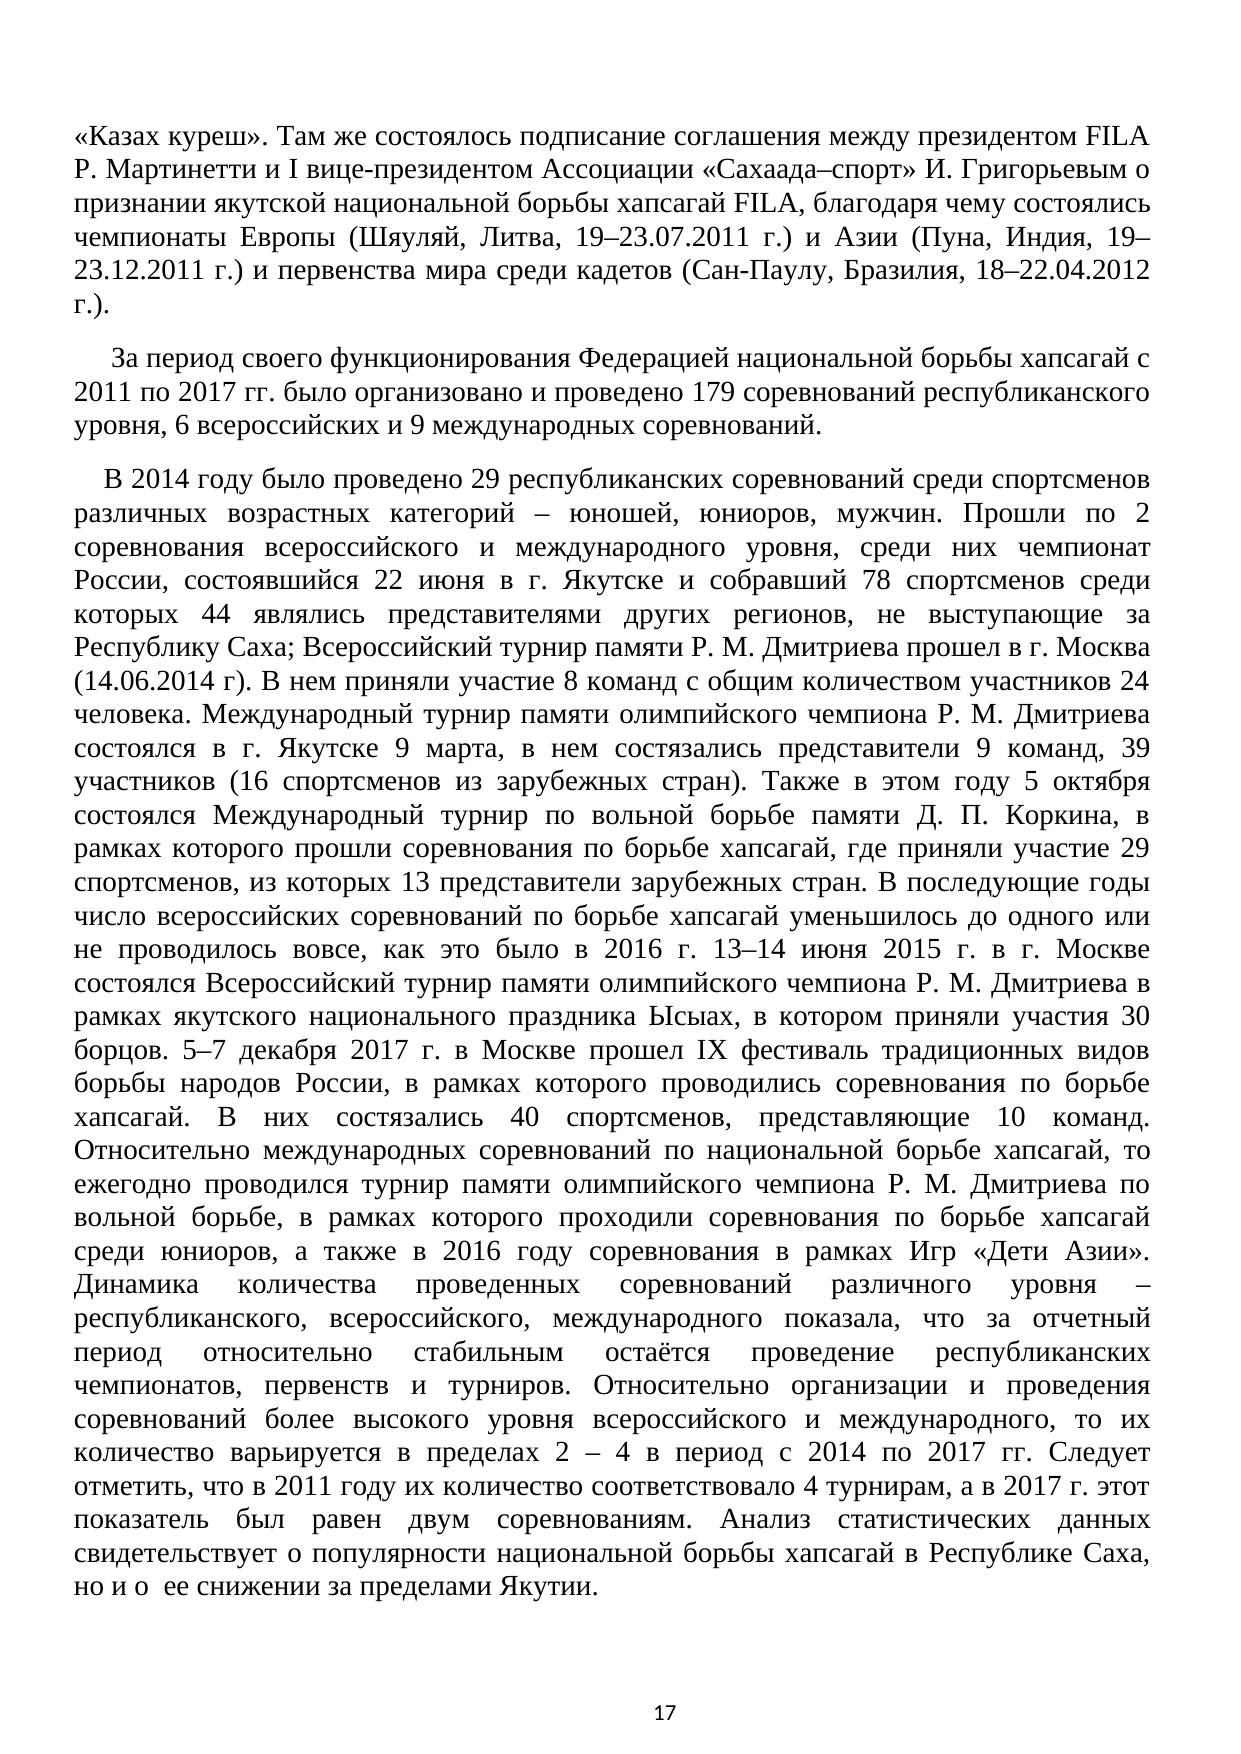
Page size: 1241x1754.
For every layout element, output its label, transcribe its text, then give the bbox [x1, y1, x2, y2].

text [74, 118, 1152, 319]
text За период своего функционирования Федерацией национальной борьбы хапсагай с 2011 по 2017 гг. было организовано и проведено 179 соревнований республиканского уровня, 6 всероссийских и 9 международных соревнований. [74, 340, 1152, 441]
text В 2014 году было проведено 29 республиканских соревнований среди спортсменов различных возрастных категорий – юношей, юниоров, мужчин. Прошли по 2 соревнования всероссийского и международного уровня, среди них чемпионат России, состоявшийся 22 июня в г. Якутске и собравший 78 спортсменов среди которых 44 являлись представителями других регионов, не выступающие за Республику Саха; Всероссийский турнир памяти Р. М. Дмитриева прошел в г. Москва (14.06.2014 г). В нем приняли участие 8 команд с общим количеством участников 24 человека. Международный турнир памяти олимпийского чемпиона Р. М. Дмитриева состоялся в г. Якутске 9 марта, в нем состязались представители 9 команд, 39 участников (16 спортсменов из зарубежных стран). Также в этом году 5 октября состоялся Международный турнир по вольной борьбе памяти Д. П. Коркина, в рамках которого прошли соревнования по борьбе хапсагай, где приняли участие 29 спортсменов, из которых 13 представители зарубежных стран. В последующие годы число всероссийских соревнований по борьбе хапсагай уменьшилось до одного или не проводилось вовсе, как это было в 2016 г. 13–14 июня 2015 г. в г. Москве состоялся Всероссийский турнир памяти олимпийского чемпиона Р. М. Дмитриева в рамках якутского национального праздника Ысыах, в котором приняли участия 30 борцов. 5–7 декабря 2017 г. в Москве прошел IX фестиваль традиционных видов борьбы народов России, в рамках которого проводились соревнования по борьбе хапсагай. В них состязались 40 спортсменов, представляющие 10 команд. Относительно международных соревнований по национальной борьбе хапсагай, то ежегодно проводился турнир памяти олимпийского чемпиона Р. М. Дмитриева по вольной борьбе, в рамках которого проходили соревнования по борьбе хапсагай среди юниоров, а также в 2016 году соревнования в рамках Игр «Дети Азии». Динамика количества проведенных соревнований различного уровня – республиканского, всероссийского, международного показала, что за отчетный период относительно стабильным остаётся проведение республиканских чемпионатов, первенств и турниров. Относительно организации и проведения соревнований более высокого уровня всероссийского и международного, то их количество варьируется в пределах 2 – 4 в период с 2014 по 2017 гг. Следует отметить, что в 2011 году их количество соответствовало 4 турнирам, а в 2017 г. этот показатель был равен двум соревнованиям. Анализ статистических данных свидетельствует о популярности национальной борьбы хапсагай в Республике Саха, но и о ее снижении за пределами Якутии. [74, 462, 1152, 1602]
